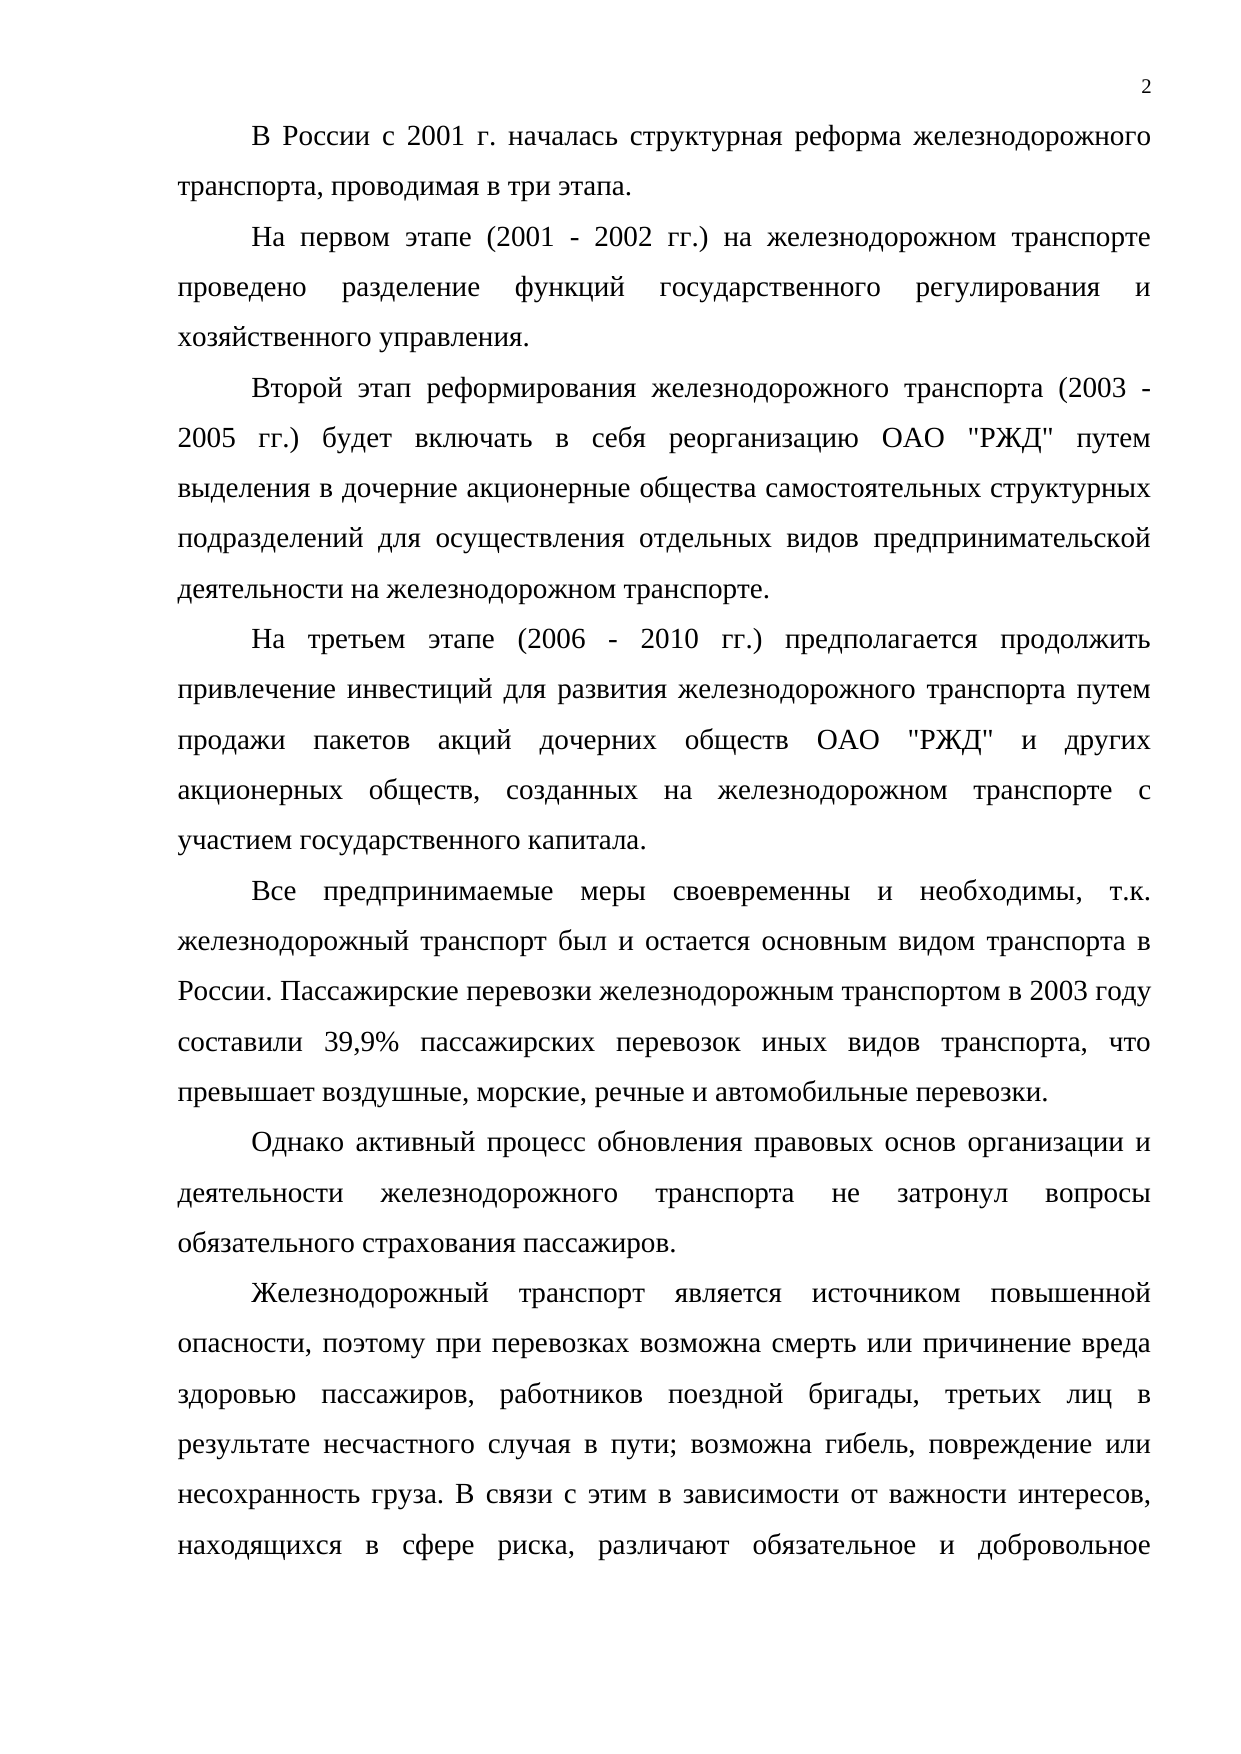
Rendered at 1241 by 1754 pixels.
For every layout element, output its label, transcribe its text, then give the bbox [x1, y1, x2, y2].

text Все предпринимаемые меры своевременны и необходимы, т.к. железнодорожный транспорт был и остается основным видом транспорта в России. Пассажирские перевозки железнодорожным транспортом в 2003 году составили 39,9% пассажирских перевозок иных видов транспорта, что превышает воздушные, морские, речные и автомобильные перевозки. [177, 873, 1152, 1108]
text Однако активный процесс обновления правовых основ организации и деятельности железнодорожного транспорта не затронул вопросы обязательного страхования пассажиров. [177, 1124, 1152, 1258]
text Второй этап реформирования железнодорожного транспорта (2003 - 2005 гг.) будет включать в себя реорганизацию ОАО "РЖД" путем выделения в дочерние акционерные общества самостоятельных структурных подразделений для осуществления отдельных видов предпринимательской деятельности на железнодорожном транспорте. [177, 370, 1152, 604]
text На первом этапе (2001 - 2002 гг.) на железнодорожном транспорте проведено разделение функций государственного регулирования и хозяйственного управления. [177, 219, 1152, 353]
text На третьем этапе (2006 - 2010 гг.) предполагается продолжить привлечение инвестиций для развития железнодорожного транспорта путем продажи пакетов акций дочерних обществ ОАО "РЖД" и других акционерных обществ, созданных на железнодорожном транспорте с участием государственного капитала. [177, 621, 1152, 856]
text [177, 1275, 1152, 1560]
text В России с 2001 г. началась структурная реформа железнодорожного транспорта, проводимая в три этапа. [177, 118, 1152, 202]
